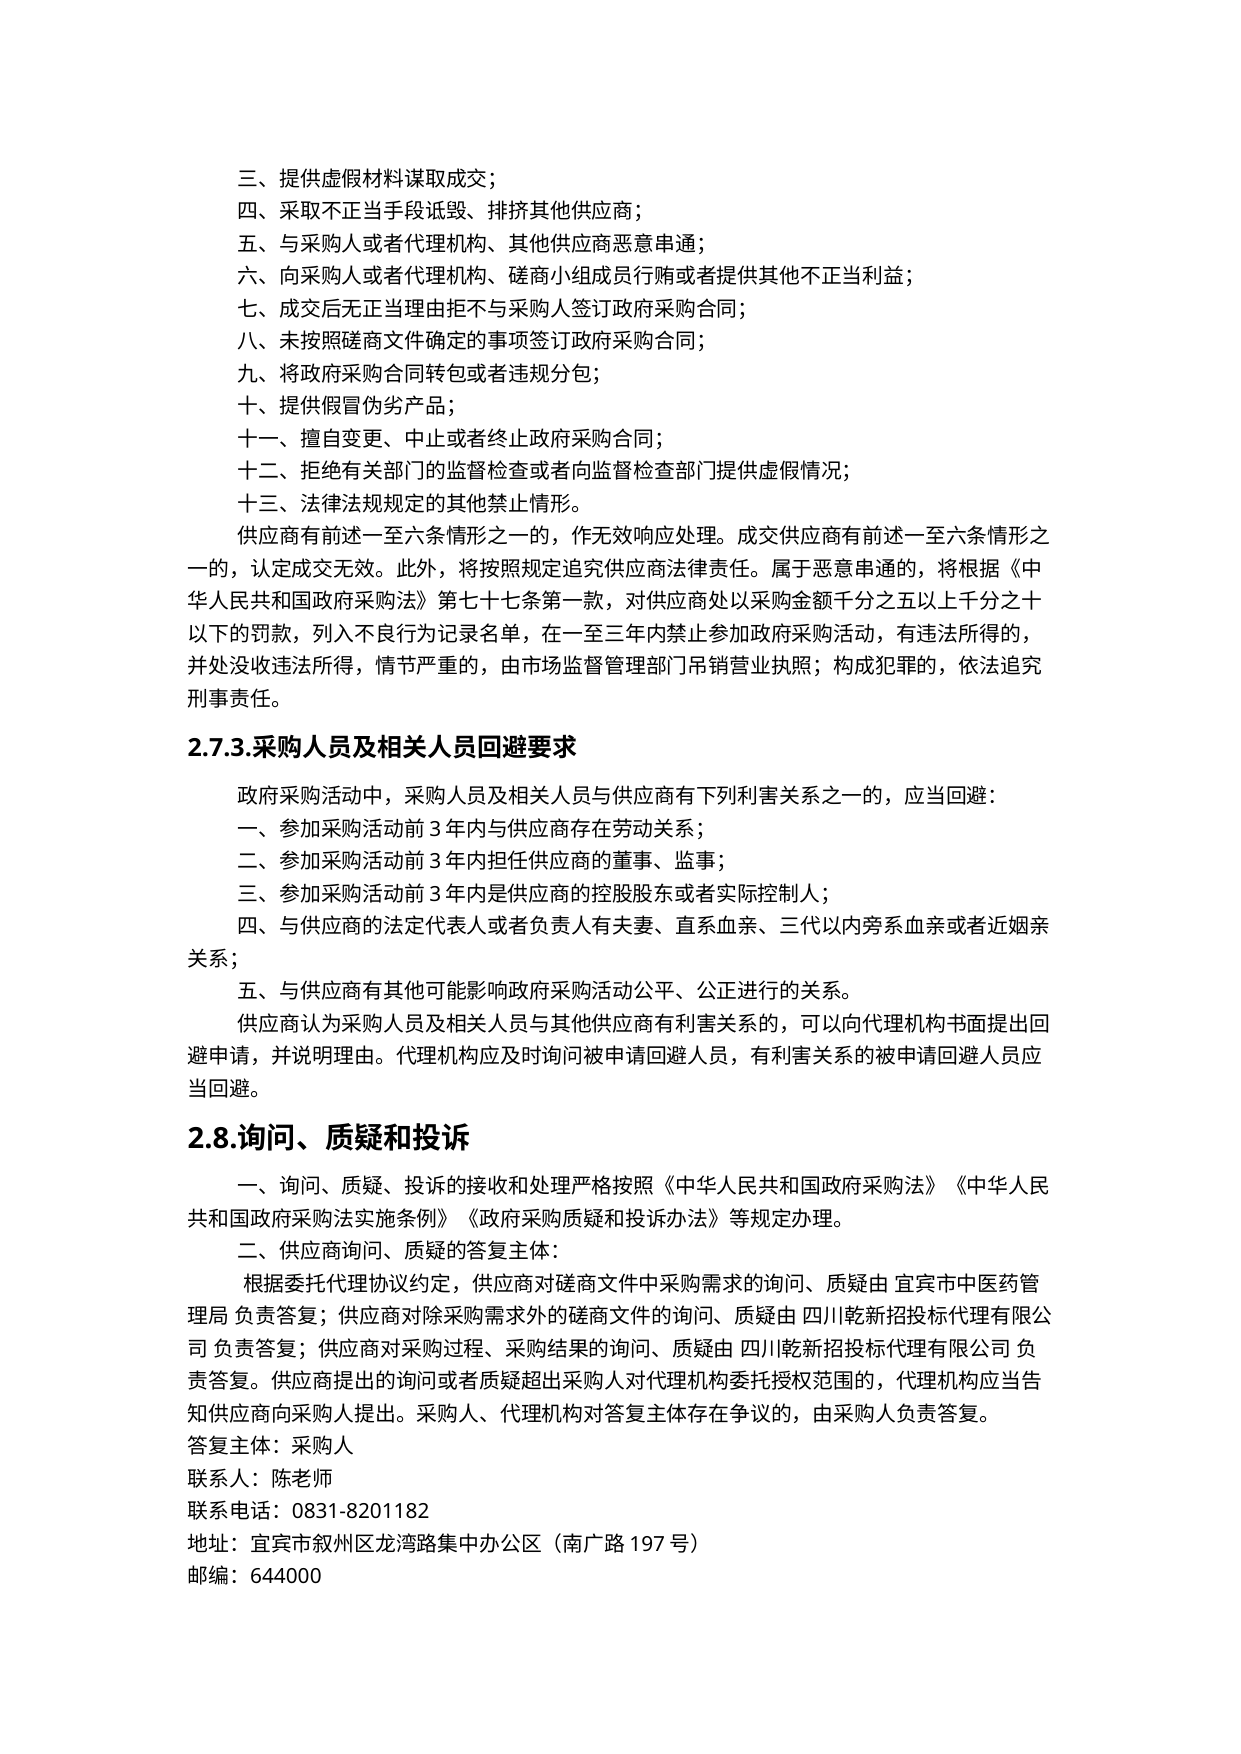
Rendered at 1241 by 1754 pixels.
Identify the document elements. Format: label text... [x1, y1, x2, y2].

text 根据委托代理协议约定，供应商对磋商文件中采购需求的询问、质疑由 宜宾市中医药管理局 负责答复；供应商对除采购需求外的磋商文件的询问、质疑由 四川乾新招投标代理有限公司 负责答复；供应商对采购过程、采购结果的询问、质疑由 四川乾新招投标代理有限公司 负责答复。供应商提出的询问或者质疑超出采购人对代理机构委托授权范围的，代理机构应当告知供应商向采购人提出。采购人、代理机构对答复主体存在争议的，由采购人负责答复。 [187, 1267, 1053, 1429]
text 四、采取不正当手段诋毁、排挤其他供应商； [187, 194, 1053, 227]
text 九、将政府采购合同转包或者违规分包； [187, 357, 1053, 389]
text 2.8.询问、质疑和投诉 [187, 1104, 1053, 1169]
text 十二、拒绝有关部门的监督检查或者向监督检查部门提供虚假情况； [187, 454, 1053, 487]
text 七、成交后无正当理由拒不与采购人签订政府采购合同； [187, 292, 1053, 324]
text 邮编：644000 [187, 1559, 1053, 1592]
text 地址：宜宾市叙州区龙湾路集中办公区（南广路197号） [187, 1527, 1053, 1559]
text 八、未按照磋商文件确定的事项签订政府采购合同； [187, 324, 1053, 357]
text 供应商有前述一至六条情形之一的，作无效响应处理。成交供应商有前述一至六条情形之一的，认定成交无效。此外，将按照规定追究供应商法律责任。属于恶意串通的，将根据《中华人民共和国政府采购法》第七十七条第一款，对供应商处以采购金额千分之五以上千分之十以下的罚款，列入不良行为记录名单，在一至三年内禁止参加政府采购活动，有违法所得的，并处没收违法所得，情节严重的，由市场监督管理部门吊销营业执照；构成犯罪的，依法追究刑事责任。 [187, 519, 1053, 714]
text 一、参加采购活动前3年内与供应商存在劳动关系； [187, 812, 1053, 844]
text 六、向采购人或者代理机构、磋商小组成员行贿或者提供其他不正当利益； [187, 259, 1053, 292]
text 供应商认为采购人员及相关人员与其他供应商有利害关系的，可以向代理机构书面提出回避申请，并说明理由。代理机构应及时询问被申请回避人员，有利害关系的被申请回避人员应当回避。 [187, 1007, 1053, 1104]
text 一、询问、质疑、投诉的接收和处理严格按照《中华人民共和国政府采购法》《中华人民共和国政府采购法实施条例》《政府采购质疑和投诉办法》等规定办理。 [187, 1169, 1053, 1234]
text 二、供应商询问、质疑的答复主体： [187, 1234, 1053, 1267]
text 三、参加采购活动前3年内是供应商的控股股东或者实际控制人； [187, 877, 1053, 909]
text 三、提供虚假材料谋取成交； [187, 162, 1053, 194]
text 政府采购活动中，采购人员及相关人员与供应商有下列利害关系之一的，应当回避： [187, 779, 1053, 812]
text 五、与采购人或者代理机构、其他供应商恶意串通； [187, 227, 1053, 259]
text 二、参加采购活动前3年内担任供应商的董事、监事； [187, 844, 1053, 877]
text 答复主体：采购人 [187, 1429, 1053, 1462]
text 联系人：陈老师 [187, 1462, 1053, 1494]
text 五、与供应商有其他可能影响政府采购活动公平、公正进行的关系。 [187, 974, 1053, 1007]
text 十一、擅自变更、中止或者终止政府采购合同； [187, 422, 1053, 454]
text 十、提供假冒伪劣产品； [187, 389, 1053, 422]
text 联系电话：0831-8201182 [187, 1494, 1053, 1527]
text 2.7.3.采购人员及相关人员回避要求 [187, 714, 1053, 779]
text 十三、法律法规规定的其他禁止情形。 [187, 487, 1053, 519]
text 四、与供应商的法定代表人或者负责人有夫妻、直系血亲、三代以内旁系血亲或者近姻亲关系； [187, 909, 1053, 974]
